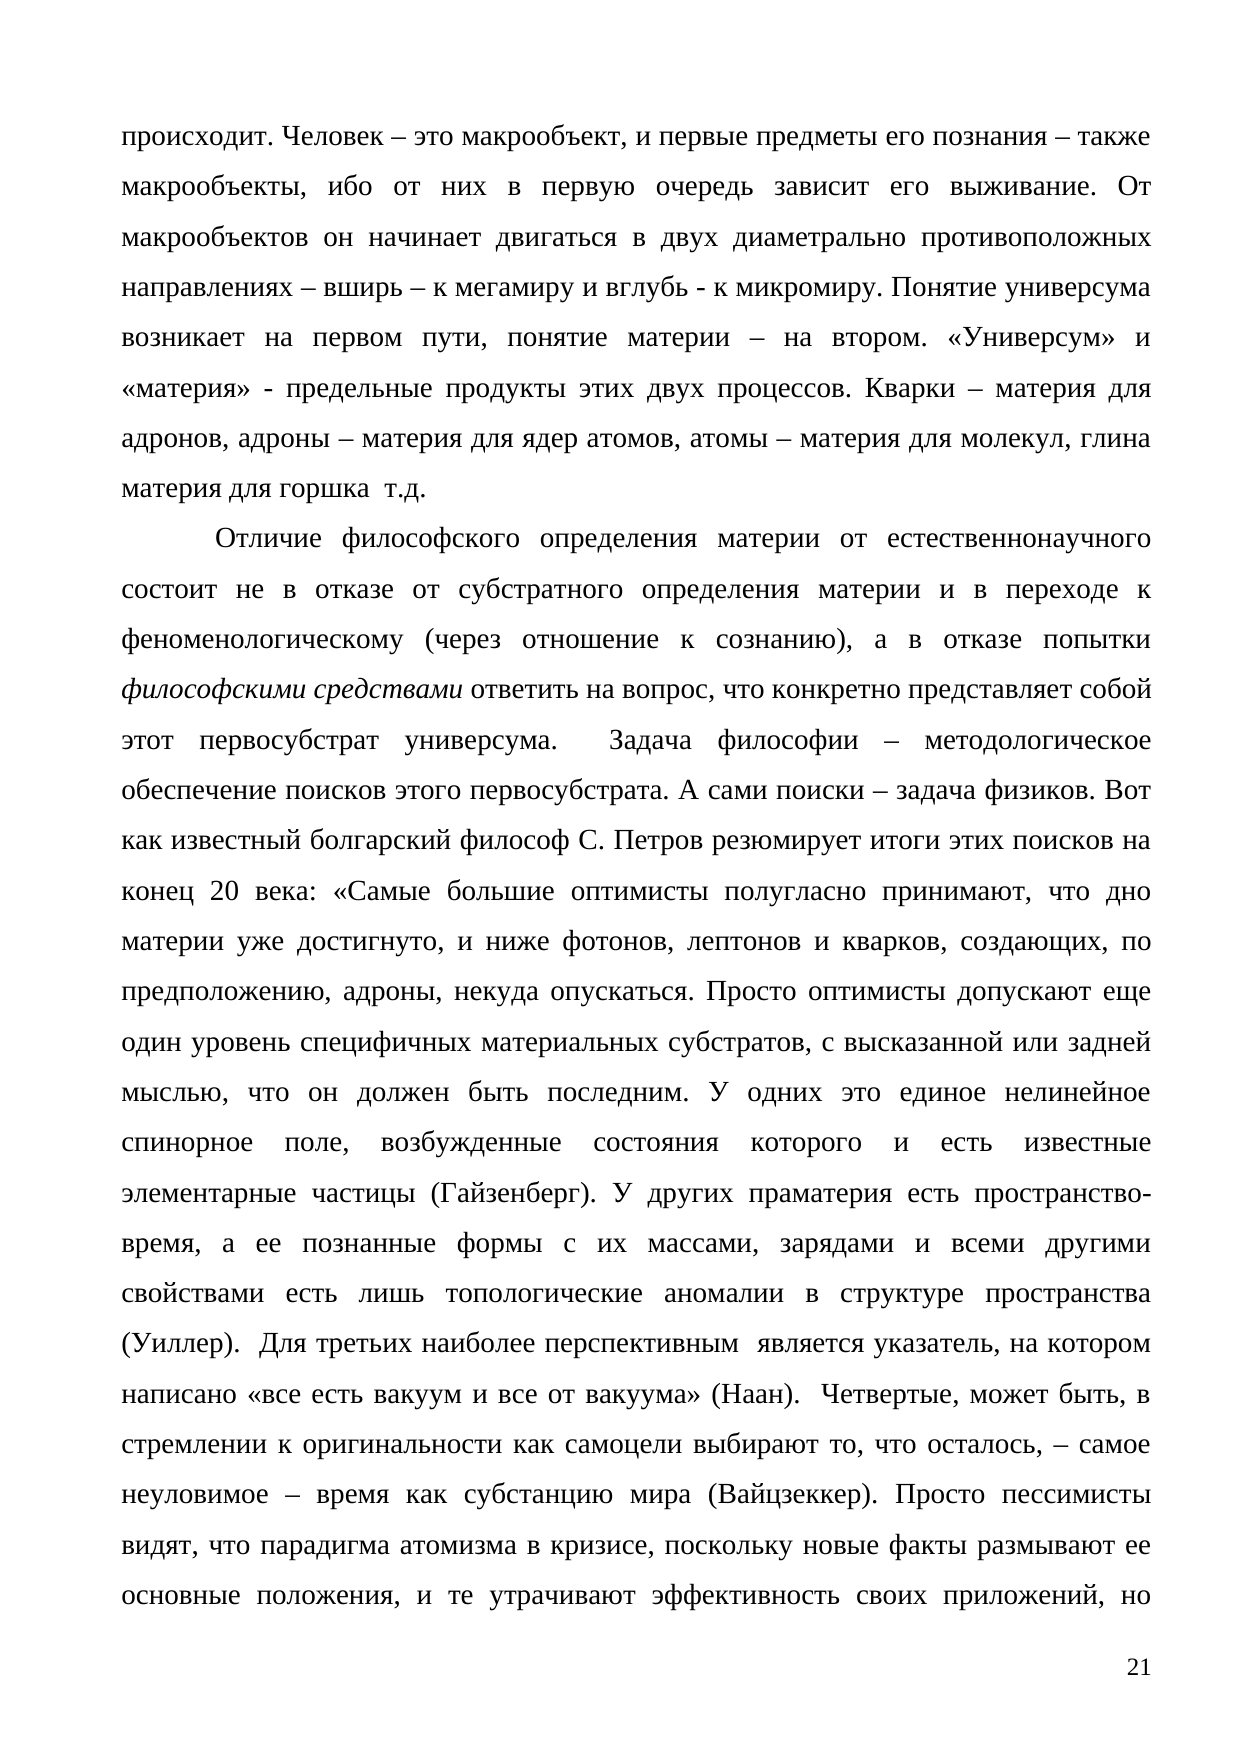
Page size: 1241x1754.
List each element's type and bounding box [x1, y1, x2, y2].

text [121, 521, 1152, 1611]
text [121, 118, 1152, 504]
